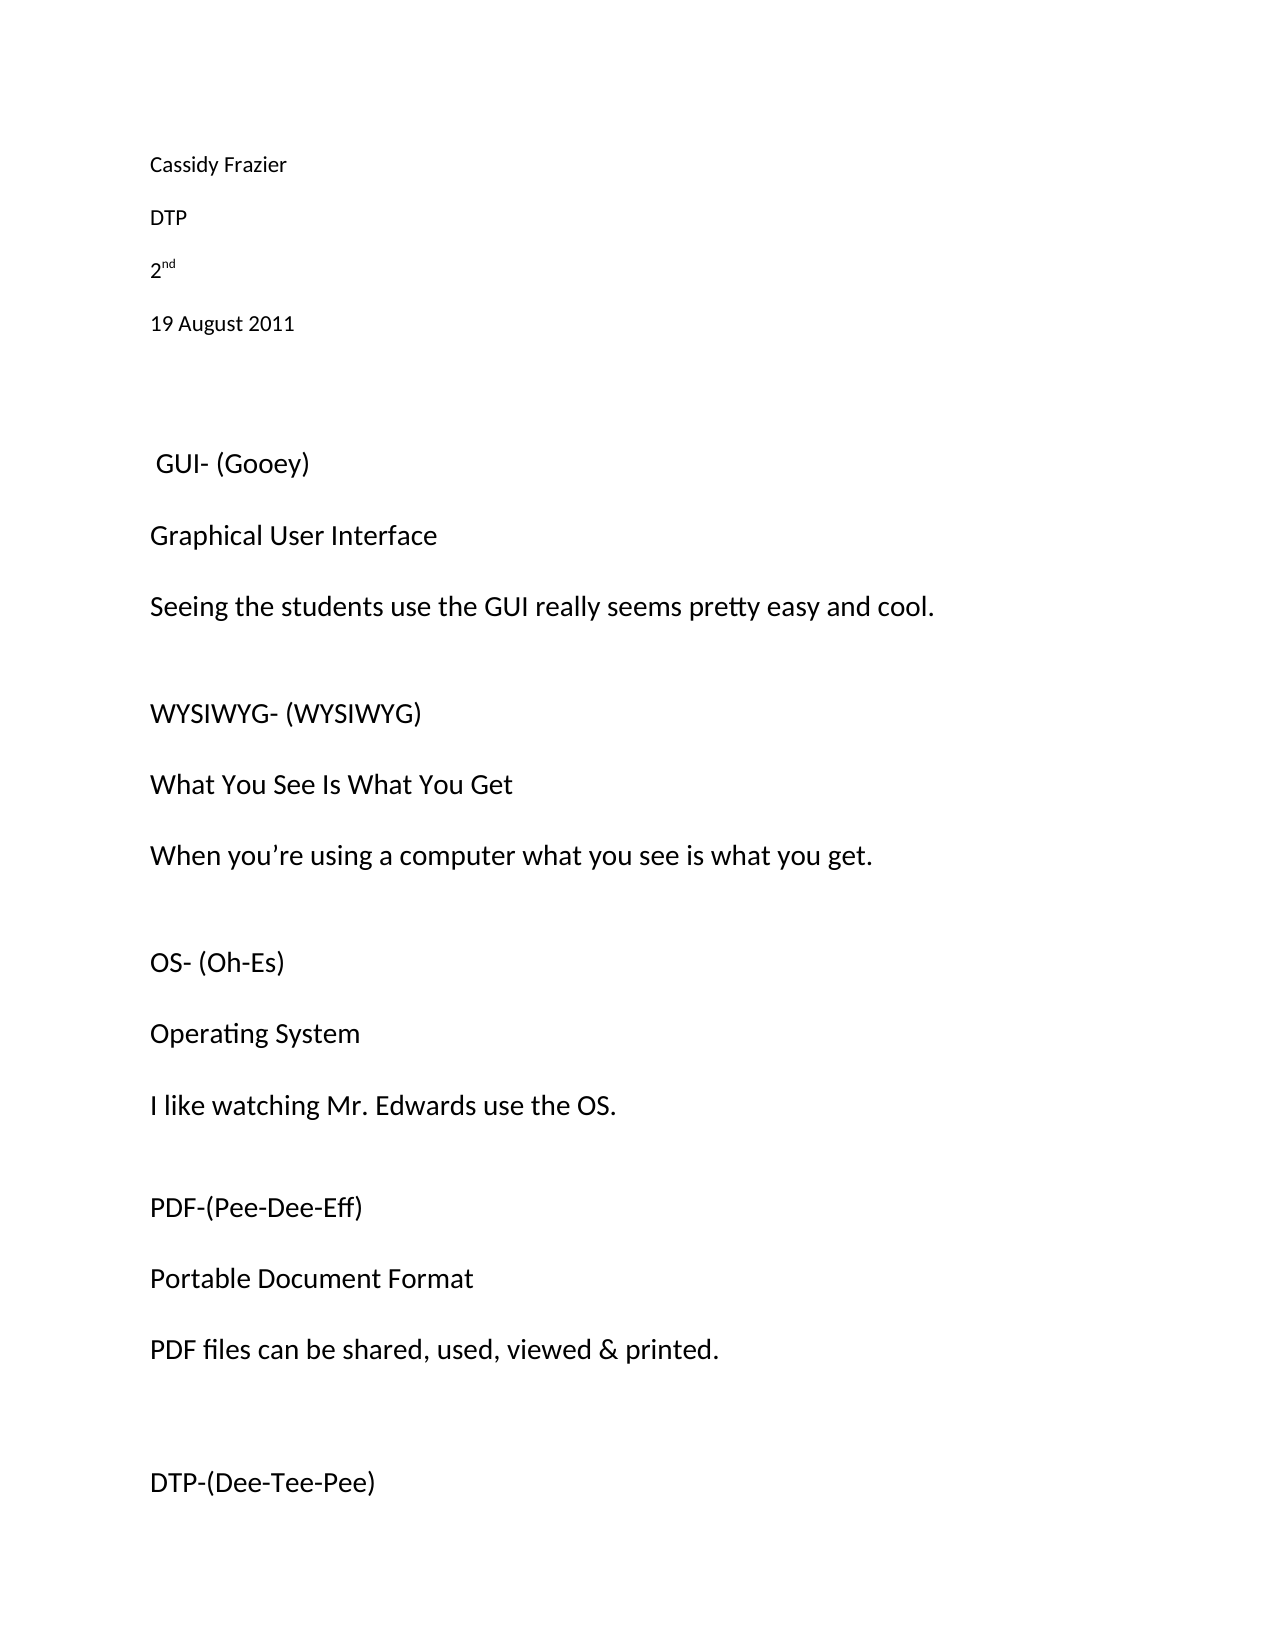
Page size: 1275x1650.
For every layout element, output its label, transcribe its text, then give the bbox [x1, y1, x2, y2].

text When you’re using a computer what you see is what you get. [150, 837, 1125, 873]
text Graphical User Interface [150, 517, 1125, 552]
text PDF-(Pee-Dee-Eff) [150, 1189, 1125, 1224]
text Operating System [150, 1016, 1125, 1051]
text Cassidy Frazier [150, 150, 1125, 178]
text Portable Document Format [150, 1260, 1125, 1296]
text PDF files can be shared, used, viewed & printed. [150, 1331, 1125, 1367]
text I like watching Mr. Edwards use the OS. [150, 1087, 1125, 1122]
text OS- (Oh-Es) [150, 944, 1125, 980]
text 2nd [150, 256, 1125, 284]
text What You See Is What You Get [150, 766, 1125, 802]
text 19 August 2011 [150, 309, 1125, 337]
text Seeing the students use the GUI really seems pretty easy and cool. [150, 588, 1125, 624]
text DTP-(Dee-Tee-Pee) [150, 1464, 1125, 1500]
text WYSIWYG- (WYSIWYG) [150, 695, 1125, 731]
text GUI- (Gooey) [150, 446, 1125, 481]
text DTP [150, 203, 1125, 231]
